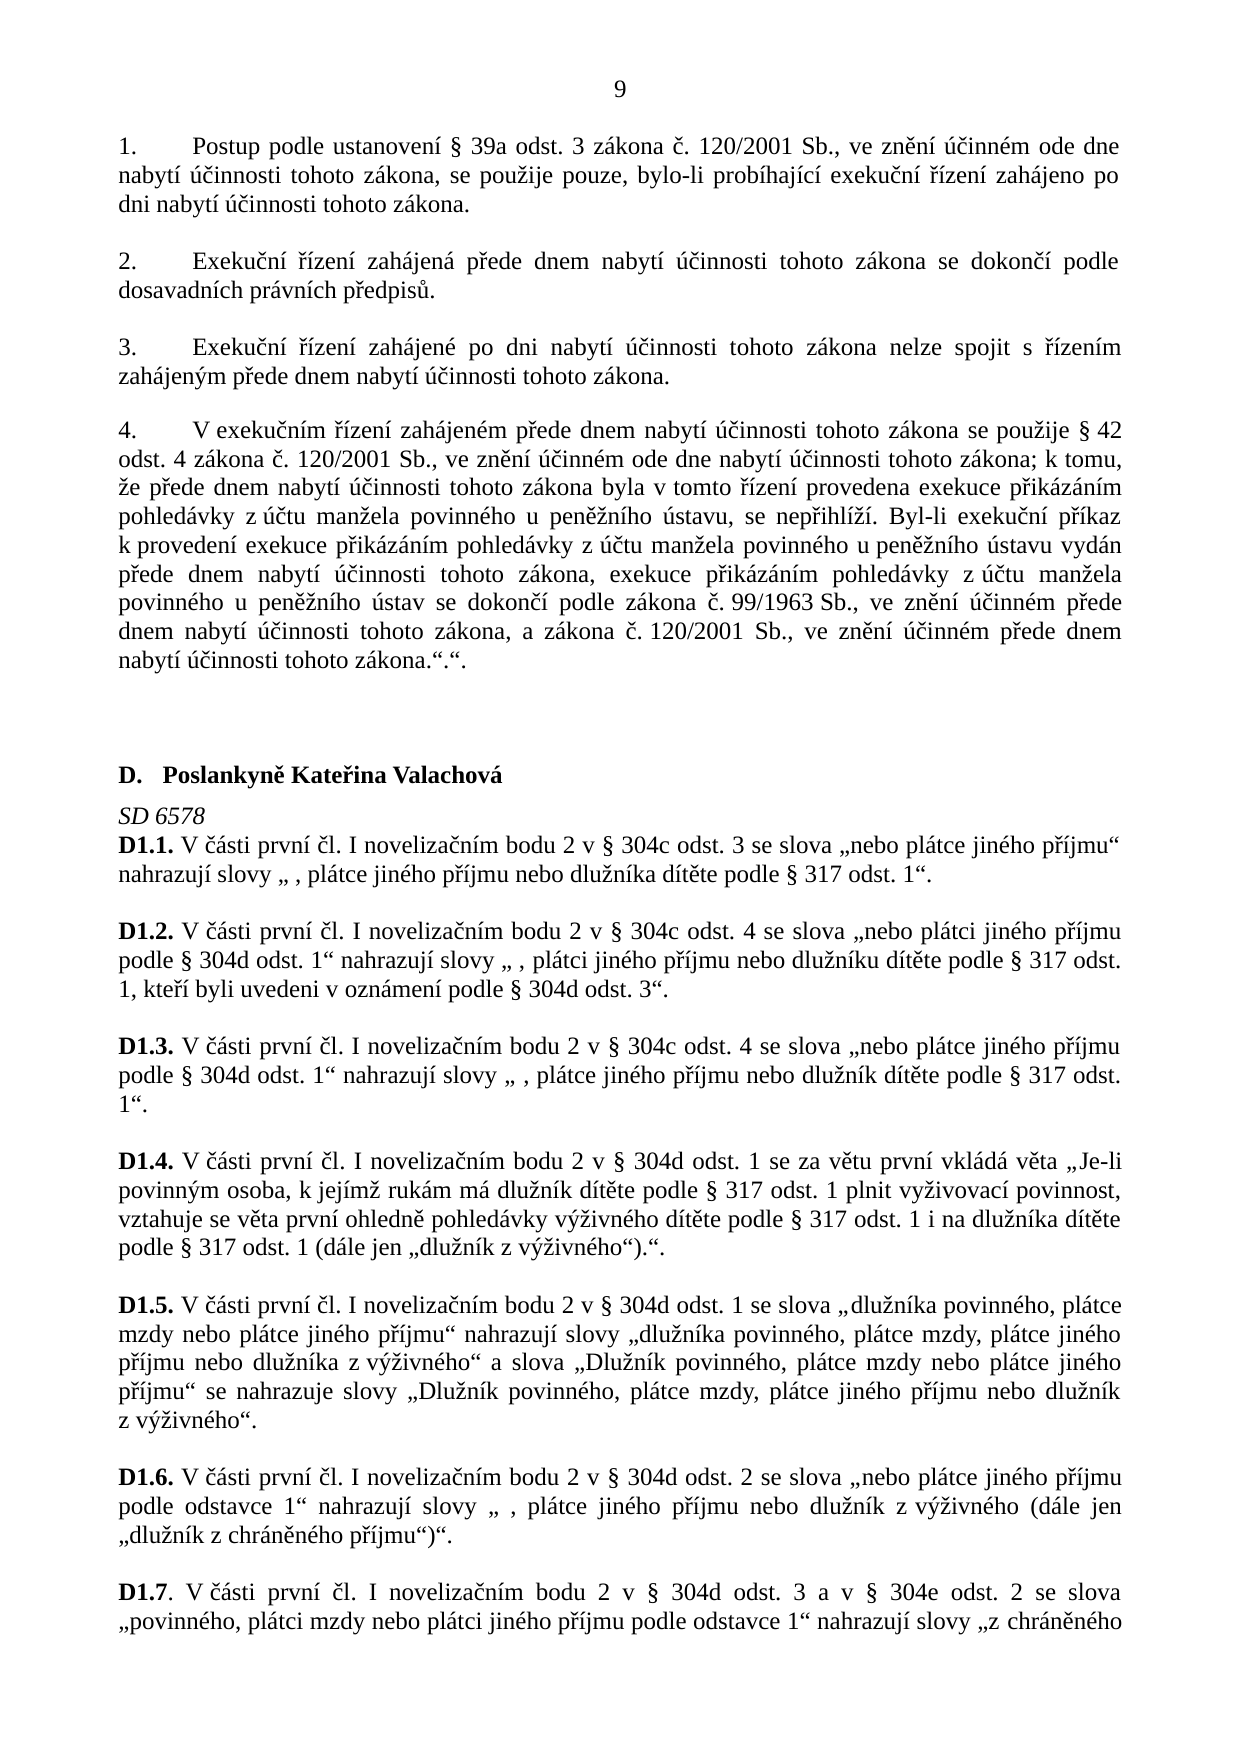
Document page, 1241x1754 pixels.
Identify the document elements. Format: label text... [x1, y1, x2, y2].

list Postup podle ustanovení § 39a odst. 3 zákona č. 120/2001 Sb., ve znění účinném ode dne nabytí účinnosti tohoto zákona, se použije pouze, bylo-li probíhající exekuční řízení zahájeno po dni nabytí účinnosti tohoto zákona. [118, 131, 1120, 217]
text D1.1. V části první čl. I novelizačním bodu 2 v § 304c odst. 3 se slova „nebo plátce jiného příjmu“ nahrazují slovy „ , plátce jiného příjmu nebo dlužníka dítěte podle § 317 odst. 1“. [118, 830, 1122, 887]
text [118, 1577, 1122, 1635]
text D1.2. V části první čl. I novelizačním bodu 2 v § 304c odst. 4 se slova „nebo plátci jiného příjmu podle § 304d odst. 1“ nahrazují slovy „ , plátci jiného příjmu nebo dlužníku dítěte podle § 317 odst. 1, kteří byli uvedeni v oznámení podle § 304d odst. 3“. [118, 916, 1122, 1002]
list Exekuční řízení zahájená přede dnem nabytí účinnosti tohoto zákona se dokončí podle dosavadních právních předpisů. [118, 246, 1120, 304]
text 3. Exekuční řízení zahájené po dni nabytí účinnosti tohoto zákona nelze spojit s řízením zahájeným přede dnem nabytí účinnosti tohoto zákona. [118, 304, 1122, 390]
text D1.3. V části první čl. I novelizačním bodu 2 v § 304c odst. 4 se slova „nebo plátce jiného příjmu podle § 304d odst. 1“ nahrazují slovy „ , plátce jiného příjmu nebo dlužník dítěte podle § 317 odst. 1“. [118, 1031, 1122, 1117]
text D1.4. V části první čl. I novelizačním bodu 2 v § 304d odst. 1 se za větu první vkládá věta „Je-li povinným osoba, k jejímž rukám má dlužník dítěte podle § 317 odst. 1 plnit vyživovací povinnost, vztahuje se věta první ohledně pohledávky výživného dítěte podle § 317 odst. 1 i na dlužníka dítěte podle § 317 odst. 1 (dále jen „dlužník z výživného“).“. [118, 1146, 1122, 1261]
text 4. V exekučním řízení zahájeném přede dnem nabytí účinnosti tohoto zákona se použije § 42 odst. 4 zákona č. 120/2001 Sb., ve znění účinném ode dne nabytí účinnosti tohoto zákona; k tomu, že přede dnem nabytí účinnosti tohoto zákona byla v tomto řízení provedena exekuce přikázáním pohledávky z účtu manžela povinného u peněžního ústavu, se nepřihlíží. Byl-li exekuční příkaz k provedení exekuce přikázáním pohledávky z účtu manžela povinného u peněžního ústavu vydán přede dnem nabytí účinnosti tohoto zákona, exekuce přikázáním pohledávky z účtu manžela povinného u peněžního ústav se dokončí podle zákona č. 99/1963 Sb., ve znění účinném přede dnem nabytí účinnosti tohoto zákona, a zákona č. 120/2001 Sb., ve znění účinném přede dnem nabytí účinnosti tohoto zákona.“.“. [118, 415, 1122, 674]
text SD 6578 [118, 801, 1122, 830]
text D1.5. V části první čl. I novelizačním bodu 2 v § 304d odst. 1 se slova „dlužníka povinného, plátce mzdy nebo plátce jiného příjmu“ nahrazují slovy „dlužníka povinného, plátce mzdy, plátce jiného příjmu nebo dlužníka z výživného“ a slova „Dlužník povinného, plátce mzdy nebo plátce jiného příjmu“ se nahrazuje slovy „Dlužník povinného, plátce mzdy, plátce jiného příjmu nebo dlužník z výživného“. [118, 1290, 1122, 1434]
text Poslankyně Kateřina Valachová [118, 760, 1122, 789]
text D1.6. V části první čl. I novelizačním bodu 2 v § 304d odst. 2 se slova „nebo plátce jiného příjmu podle odstavce 1“ nahrazují slovy „ , plátce jiného příjmu nebo dlužník z výživného (dále jen „dlužník z chráněného příjmu“)“. [118, 1462, 1122, 1549]
